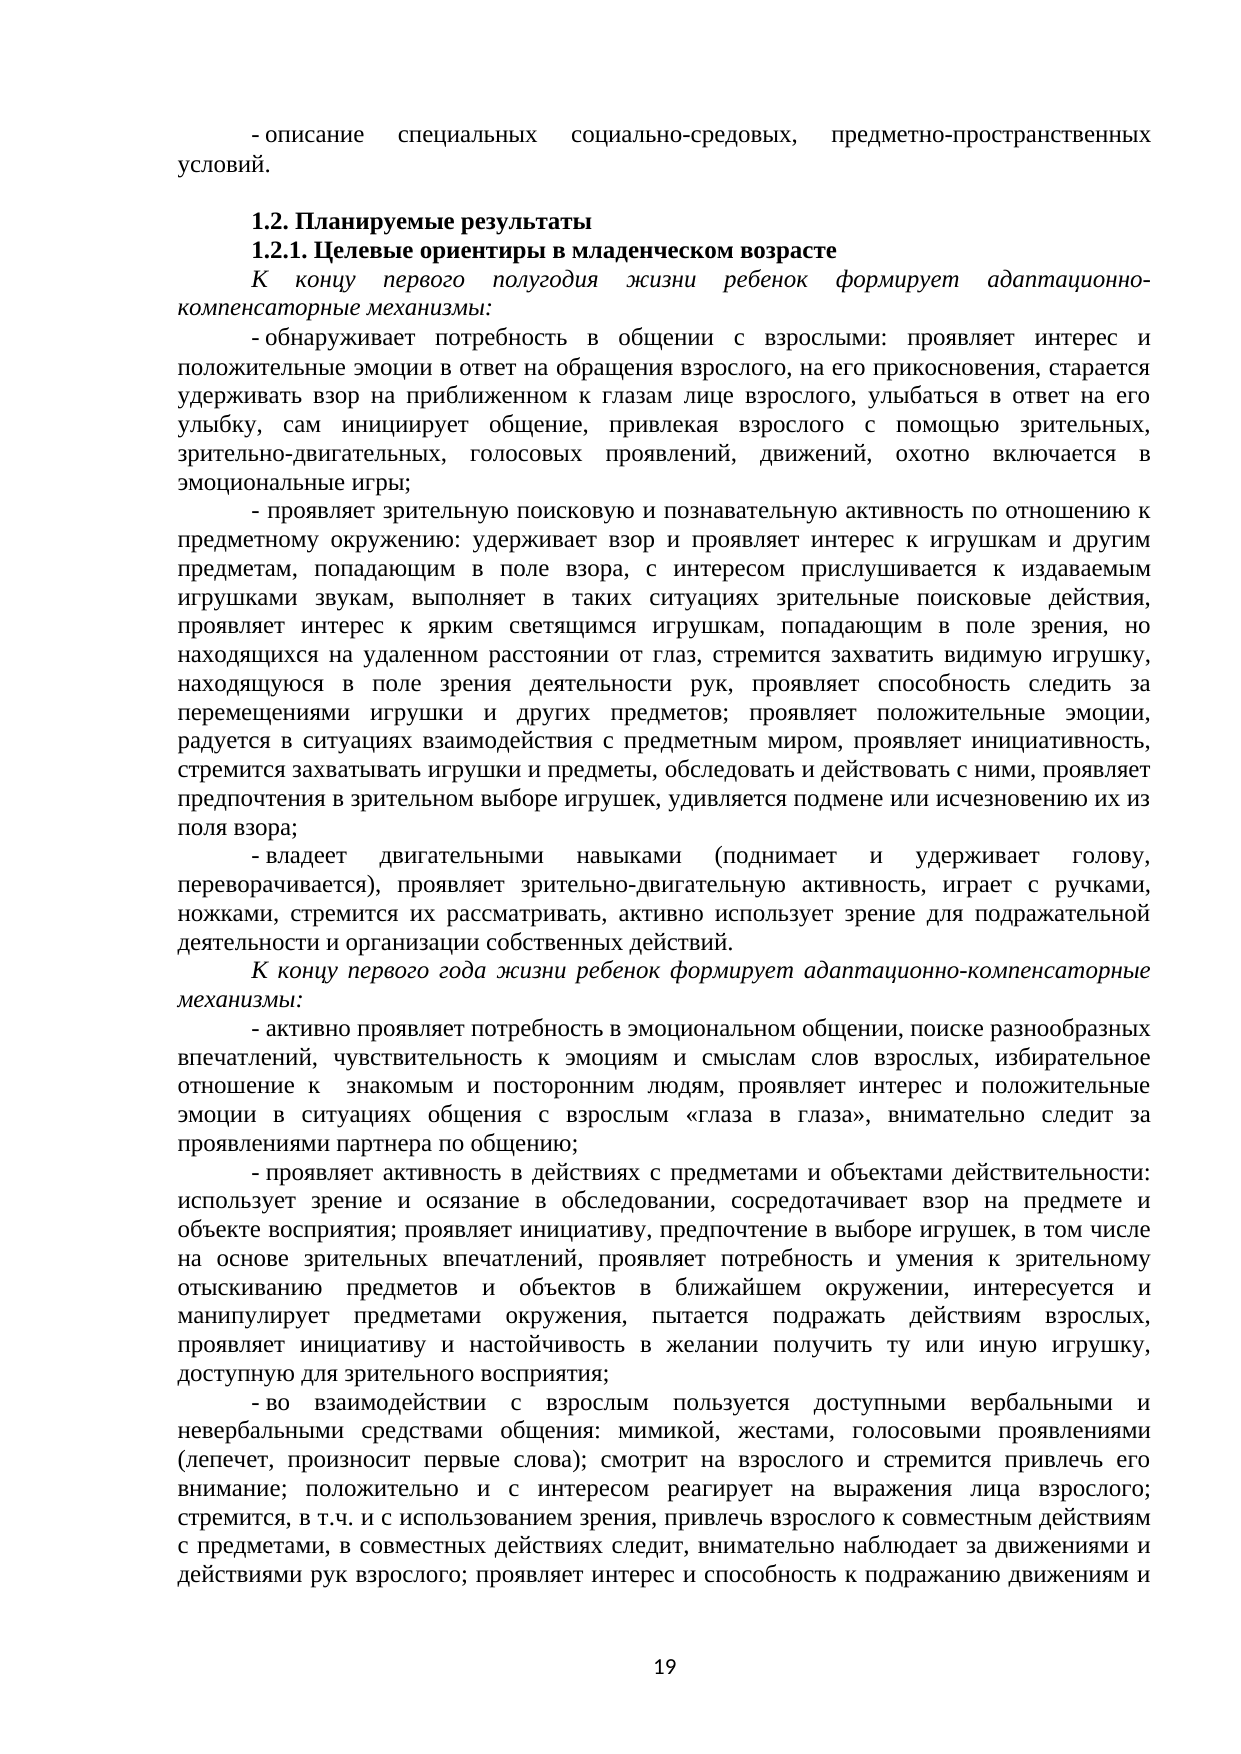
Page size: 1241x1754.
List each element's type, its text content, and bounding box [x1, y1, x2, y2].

text - активно проявляет потребность в эмоциональном общении, поиске разнообразных впечатлений, чувствительность к эмоциям и смыслам слов взрослых, избирательное отношение к знакомым и посторонним людям, проявляет интерес и положительные эмоции в ситуациях общения с взрослым «глаза в глаза», внимательно следит за проявлениями партнера по общению; [177, 1013, 1152, 1157]
text К концу первого полугодия жизни ребенок формирует адаптационно-компенсаторные механизмы: [177, 264, 1152, 321]
text - проявляет активность в действиях с предметами и объектами действительности: использует зрение и осязание в обследовании, сосредотачивает взор на предмете и объекте восприятия; проявляет инициативу, предпочтение в выборе игрушек, в том числе на основе зрительных впечатлений, проявляет потребность и умения к зрительному отыскиванию предметов и объектов в ближайшем окружении, интересуется и манипулирует предметами окружения, пытается подражать действиям взрослых, проявляет инициативу и настойчивость в желании получить ту или иную игрушку, доступную для зрительного восприятия; [177, 1157, 1152, 1387]
text К концу первого года жизни ребенок формирует адаптационно-компенсаторные механизмы: [177, 955, 1152, 1013]
text - описание специальных социально-средовых, предметно-пространственных условий. [177, 118, 1152, 177]
text 1.2. Планируемые результаты [177, 206, 1152, 235]
text - обнаруживает потребность в общении с взрослыми: проявляет интерес и положительные эмоции в ответ на обращения взрослого, на его прикосновения, старается удерживать взор на приближенном к глазам лице взрослого, улыбаться в ответ на его улыбку, сам инициирует общение, привлекая взрослого с помощью зрительных, зрительно-двигательных, голосовых проявлений, движений, охотно включается в эмоциональные игры; [177, 321, 1152, 495]
text 1.2.1. Целевые ориентиры в младенческом возрасте [177, 235, 1152, 264]
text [177, 1387, 1152, 1588]
text - владеет двигательными навыками (поднимает и удерживает голову, переворачивается), проявляет зрительно-двигательную активность, играет с ручками, ножками, стремится их рассматривать, активно использует зрение для подражательной деятельности и организации собственных действий. [177, 840, 1152, 955]
text - проявляет зрительную поисковую и познавательную активность по отношению к предметному окружению: удерживает взор и проявляет интерес к игрушкам и другим предметам, попадающим в поле взора, с интересом прислушивается к издаваемым игрушками звукам, выполняет в таких ситуациях зрительные поисковые действия, проявляет интерес к ярким светящимся игрушкам, попадающим в поле зрения, но находящихся на удаленном расстоянии от глаз, стремится захватить видимую игрушку, находящуюся в поле зрения деятельности рук, проявляет способность следить за перемещениями игрушки и других предметов; проявляет положительные эмоции, радуется в ситуациях взаимодействия с предметным миром, проявляет инициативность, стремится захватывать игрушки и предметы, обследовать и действовать с ними, проявляет предпочтения в зрительном выборе игрушек, удивляется подмене или исчезновению их из поля взора; [177, 495, 1152, 840]
